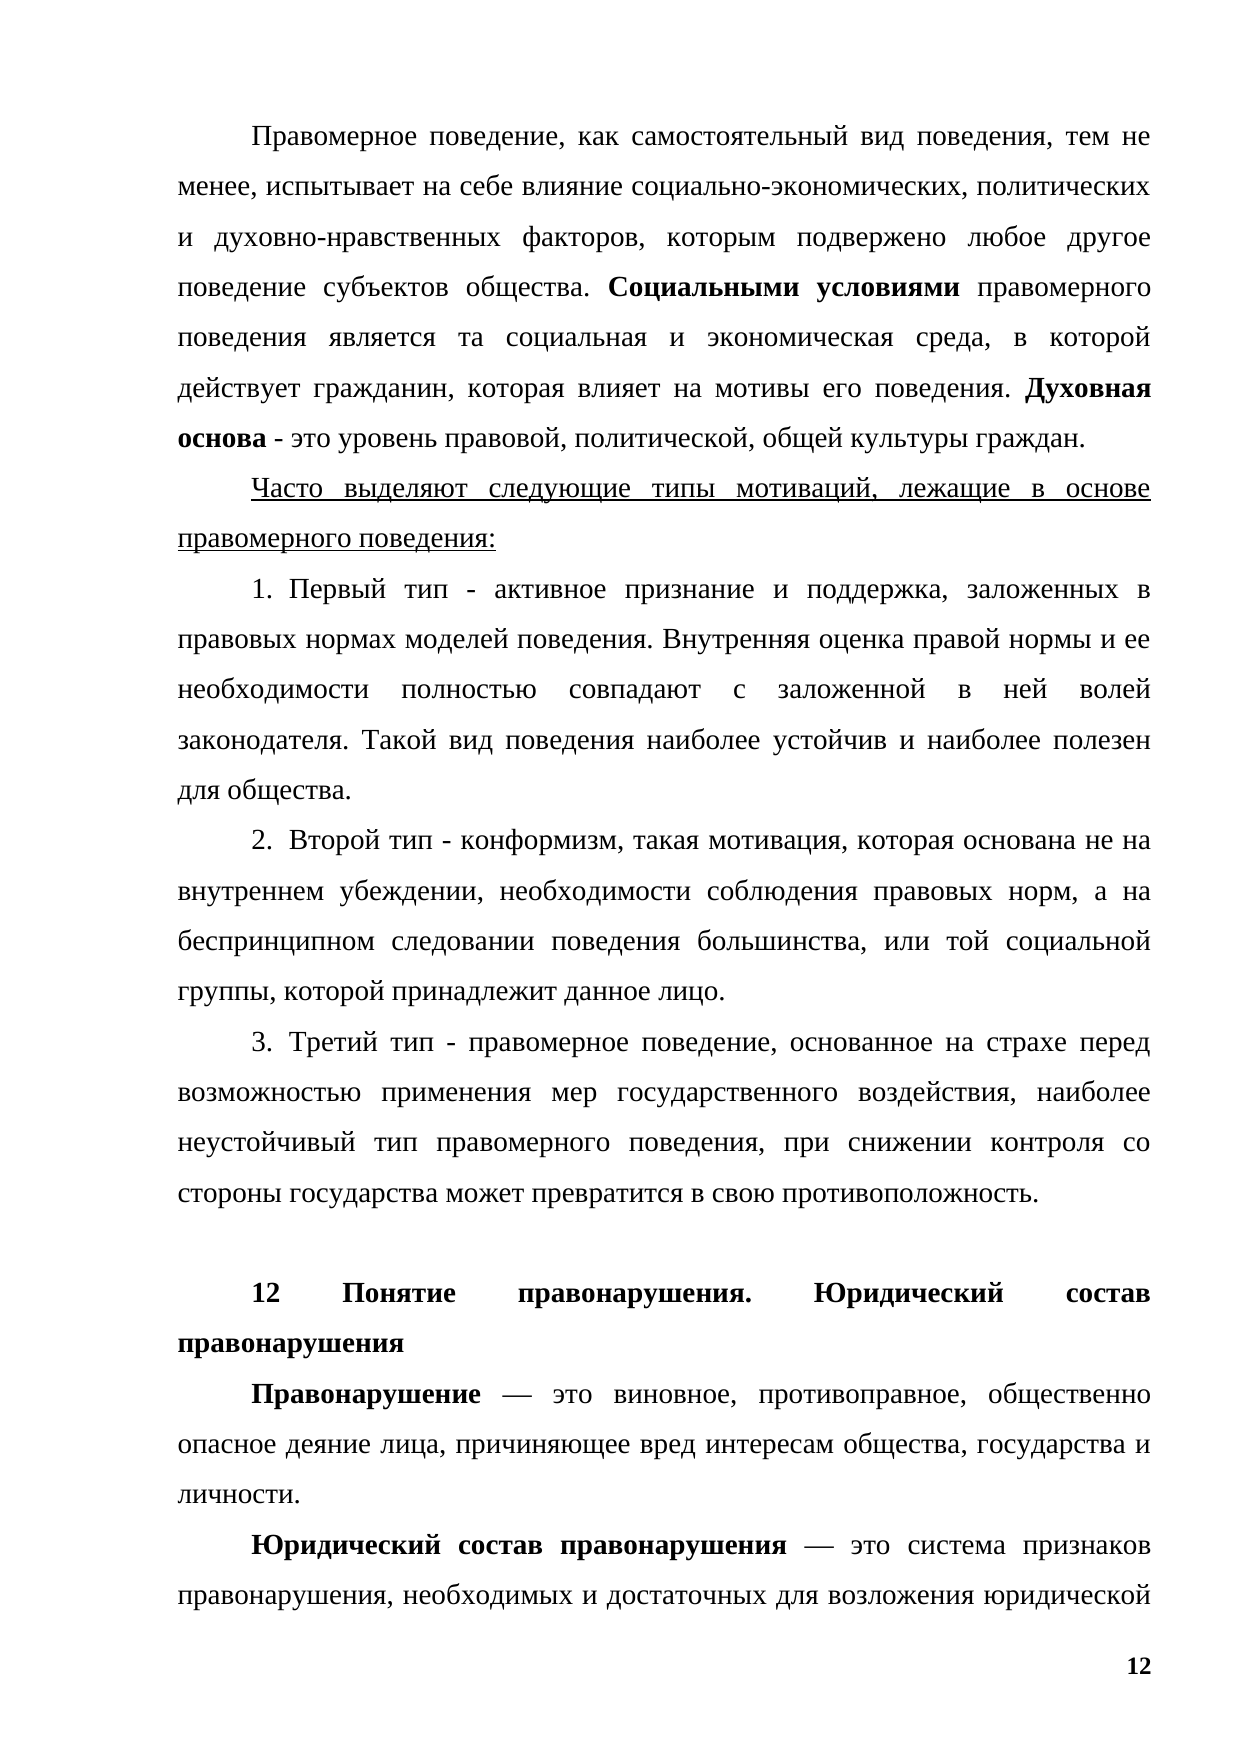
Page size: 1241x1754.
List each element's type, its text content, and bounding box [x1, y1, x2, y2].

text Правонарушение — это виновное, противоправное, общественно опасное деяние лица, причиняющее вред интересам общества, государства и личности. [177, 1376, 1152, 1510]
list Первый тип - активное признание и поддержка, заложенных в правовых нормах моделей поведения. Внутренняя оценка правой нормы и ее необходимости полностью совпадают с заложенной в ней волей законодателя. Такой вид поведения наиболее устойчив и наиболее полезен для общества. [177, 571, 1152, 806]
text 12 Понятие правонарушения. Юридический состав правонарушения [177, 1275, 1152, 1359]
list Третий тип - правомерное поведение, основанное на страхе перед возможностью применения мер государственного воздействия, наиболее неустойчивый тип правомерного поведения, при снижении контроля со стороны государства может превратится в свою противоположность. [177, 1024, 1152, 1208]
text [177, 1527, 1152, 1611]
text Правомерное поведение, как самостоятельный вид поведения, тем не менее, испытывает на себе влияние социально-экономических, политических и духовно-нравственных факторов, которым подвержено любое другое поведение субъектов общества. Социальными условиями правомерного поведения является та социальная и экономическая среда, в которой действует гражданин, которая влияет на мотивы его поведения. Духовная основа - это уровень правовой, политической, общей культуры граждан. [177, 118, 1152, 453]
text Часто выделяют следующие типы мотиваций, лежащие в основе правомерного поведения: [177, 470, 1152, 554]
list Второй тип - конформизм, такая мотивация, которая основана не на внутреннем убеждении, необходимости соблюдения правовых норм, а на беспринципном следовании поведения большинства, или той социальной группы, которой принадлежит данное лицо. [177, 822, 1152, 1007]
